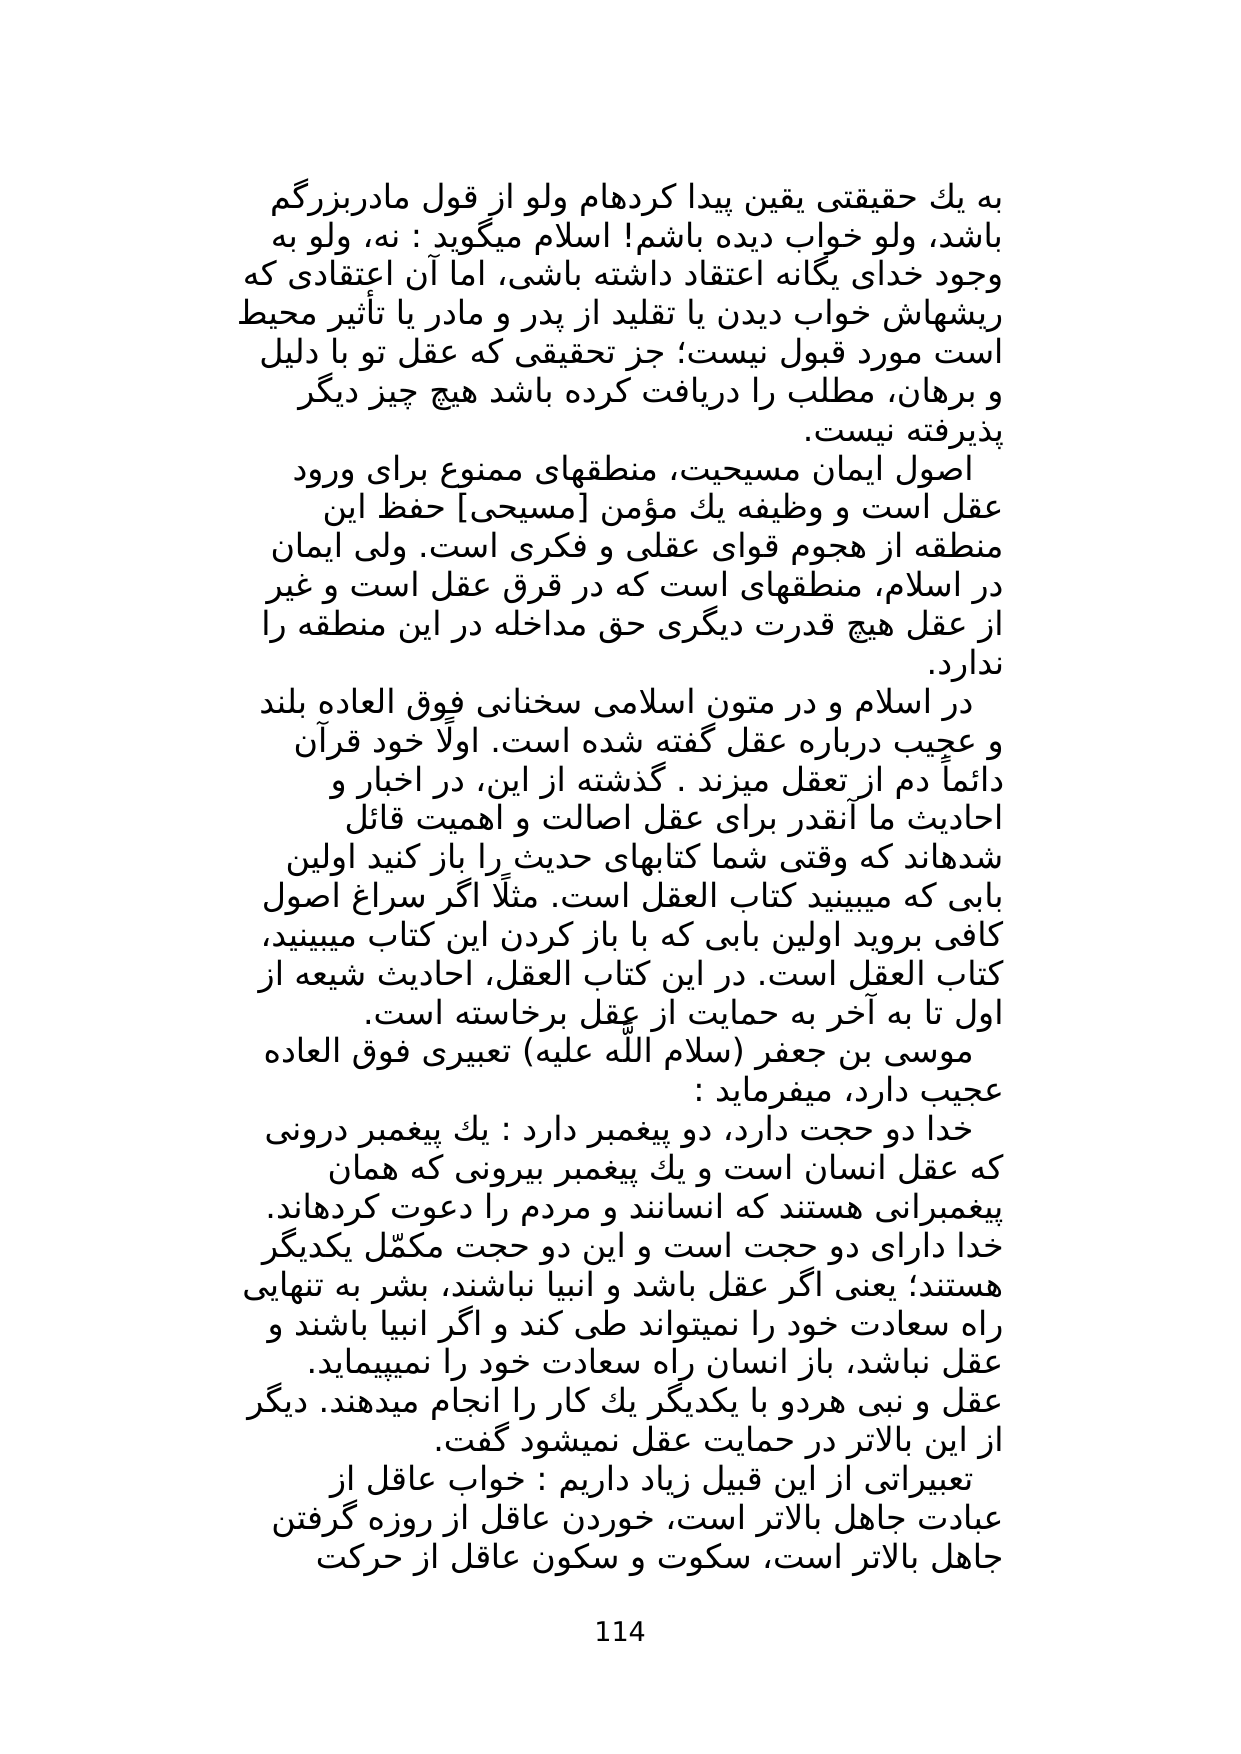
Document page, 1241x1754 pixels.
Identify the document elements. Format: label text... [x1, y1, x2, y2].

text خدا دو حجت دارد، دو پيغمبر دارد : يك پيغمبر درونی كه عقل انسان است و يك پيغمبر بيرونی كه همان پيغمبرانی هستند كه انسانند و مردم را دعوت كرده‏اند. خدا دارای دو حجت است و اين دو حجت مكمّل يكديگر هستند؛ يعنی اگر عقل باشد و انبيا نباشند، بشر به تنهايی راه سعادت خود را نمی‏تواند طی كند و اگر انبيا باشند و عقل نباشد، باز انسان راه سعادت خود را نمی‏پيمايد. عقل و نبی هردو با يكديگر يك كار را انجام می‏دهند. ديگر از اين بالاتر در حمايت عقل نمی‏شود گفت. [236, 1110, 1004, 1459]
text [236, 1459, 1004, 1576]
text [236, 177, 1004, 449]
text اصول ايمان مسيحيت، منطقه‏ای ممنوع برای ورود عقل است و وظيفه يك مؤمن [مسيحی] حفظ اين منطقه از هجوم قوای عقلی و فكری است. ولی ايمان در اسلام، منطقه‏ای است كه در قرق عقل است و غير از عقل هيچ قدرت ديگری حق مداخله در اين منطقه را ندارد. [236, 449, 1004, 682]
text در اسلام و در متون اسلامی سخنانی فوق العاده بلند و عجيب درباره عقل گفته شده است. اولًا خود قرآن دائماً دم از تعقل می‏زند . گذشته از اين، در اخبار و احاديث ما آنقدر برای عقل اصالت و اهميت قائل شده‏اند كه وقتی شما كتابهای حديث را باز كنيد اولين بابی كه می‏بينيد كتاب العقل است. مثلًا اگر سراغ اصول كافی برويد اولين بابی كه با باز كردن اين كتاب می‏بينيد، كتاب العقل است. در اين كتاب العقل، احاديث شيعه از اول تا به آخر به حمايت از عقل برخاسته است. [236, 682, 1004, 1032]
text موسی بن جعفر (سلام اللَّه عليه) تعبيری فوق العاده عجيب دارد، می‏فرمايد : [236, 1032, 1004, 1110]
